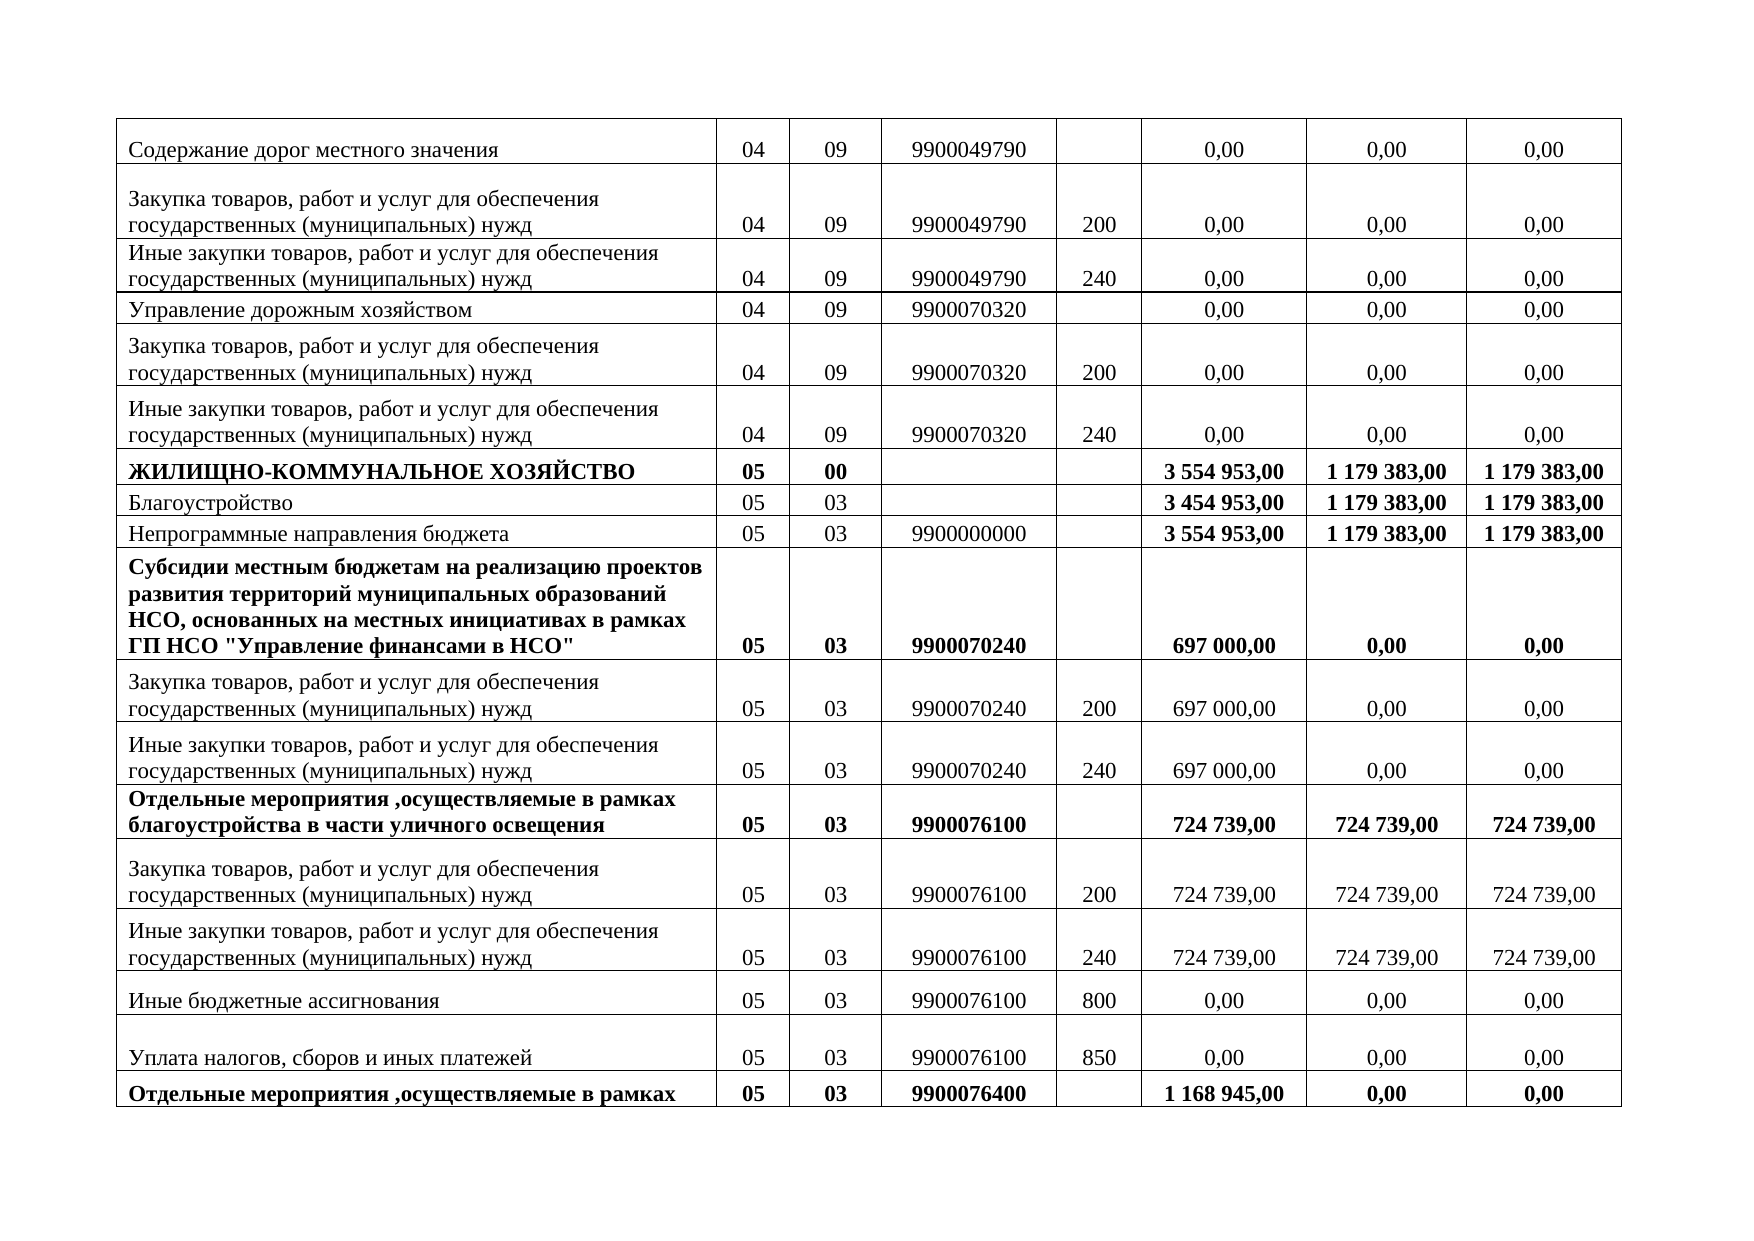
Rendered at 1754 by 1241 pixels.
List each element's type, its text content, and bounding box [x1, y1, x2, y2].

table_cell Закупка товаров, работ и услуг для обеспечения государственных (муниципальных) нужд [117, 839, 716, 908]
table_cell 0,00 [1307, 119, 1466, 163]
table_cell 0,00 [1307, 548, 1466, 659]
table_cell 09 [790, 119, 881, 163]
table_cell 800 [1057, 971, 1141, 1014]
table_cell 9900076100 [882, 909, 1056, 970]
table_cell 03 [790, 722, 881, 784]
table_cell 724 739,00 [1142, 909, 1306, 970]
table_cell 04 [717, 386, 789, 448]
table_cell [882, 485, 1056, 515]
table_cell 9900070320 [882, 293, 1056, 323]
table_cell Иные бюджетные ассигнования [117, 971, 716, 1014]
table_cell 0,00 [1467, 1071, 1621, 1106]
table_cell 0,00 [1467, 971, 1621, 1014]
table_cell 03 [790, 516, 881, 547]
table_cell 0,00 [1307, 971, 1466, 1014]
table_cell 240 [1057, 722, 1141, 784]
table_cell 0,00 [1467, 324, 1621, 385]
table_cell 00 [790, 449, 881, 484]
table_cell 0,00 [1307, 386, 1466, 448]
table_cell 05 [717, 909, 789, 970]
table_cell 9900070240 [882, 722, 1056, 784]
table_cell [117, 1071, 716, 1106]
table_cell [1057, 1071, 1141, 1106]
table_cell 03 [790, 1015, 881, 1070]
table_cell 0,00 [1142, 971, 1306, 1014]
table_cell 05 [717, 722, 789, 784]
table_cell 03 [790, 548, 881, 659]
table_cell [882, 449, 1056, 484]
table_cell 0,00 [1467, 548, 1621, 659]
table_cell 0,00 [1307, 324, 1466, 385]
table_cell 0,00 [1142, 164, 1306, 238]
table_cell 03 [790, 485, 881, 515]
table_cell 724 739,00 [1307, 839, 1466, 908]
table_cell 0,00 [1142, 386, 1306, 448]
table_cell 9900049790 [882, 164, 1056, 238]
table_cell 0,00 [1307, 239, 1466, 291]
table_cell 0,00 [1142, 1015, 1306, 1070]
table_cell 697 000,00 [1142, 548, 1306, 659]
table_cell Закупка товаров, работ и услуг для обеспечения государственных (муниципальных) нужд [117, 660, 716, 721]
table_cell Управление дорожным хозяйством [117, 293, 716, 323]
table_cell 200 [1057, 324, 1141, 385]
table_cell 240 [1057, 909, 1141, 970]
table_cell 03 [790, 1071, 881, 1106]
table_cell Закупка товаров, работ и услуг для обеспечения государственных (муниципальных) нужд [117, 164, 716, 238]
table_cell 9900000000 [882, 516, 1056, 547]
table_cell 1 168 945,00 [1142, 1071, 1306, 1106]
table_cell 0,00 [1307, 722, 1466, 784]
table_cell 9900076100 [882, 785, 1056, 837]
table_cell [1057, 548, 1141, 659]
table_cell 1 179 383,00 [1467, 485, 1621, 515]
table_cell 1 179 383,00 [1307, 516, 1466, 547]
table_cell 200 [1057, 660, 1141, 721]
table_cell 1 179 383,00 [1307, 449, 1466, 484]
table_cell [1057, 449, 1141, 484]
table_cell 03 [790, 839, 881, 908]
table_cell 3 554 953,00 [1142, 449, 1306, 484]
table_cell 9900076400 [882, 1071, 1056, 1106]
table_cell 0,00 [1467, 293, 1621, 323]
table_cell 03 [790, 971, 881, 1014]
table_cell 0,00 [1142, 293, 1306, 323]
table_cell 0,00 [1307, 164, 1466, 238]
table_cell 04 [717, 324, 789, 385]
table_cell Закупка товаров, работ и услуг для обеспечения государственных (муниципальных) нужд [117, 324, 716, 385]
table_cell 200 [1057, 164, 1141, 238]
table_cell 240 [1057, 386, 1141, 448]
table_cell 1 179 383,00 [1467, 449, 1621, 484]
table_cell Иные закупки товаров, работ и услуг для обеспечения государственных (муниципальных) нужд [117, 386, 716, 448]
table_cell Иные закупки товаров, работ и услуг для обеспечения государственных (муниципальных) нужд [117, 722, 716, 784]
table_cell [1057, 516, 1141, 547]
table_cell 0,00 [1467, 386, 1621, 448]
table_cell 04 [717, 293, 789, 323]
table_cell 9900070320 [882, 386, 1056, 448]
table_cell 05 [717, 660, 789, 721]
table_cell 0,00 [1467, 722, 1621, 784]
table_cell 1 179 383,00 [1467, 516, 1621, 547]
table_cell ЖИЛИЩНО-КОММУНАЛЬНОЕ ХОЗЯЙСТВО [117, 449, 716, 484]
table_cell Уплата налогов, сборов и иных платежей [117, 1015, 716, 1070]
table_cell 0,00 [1142, 324, 1306, 385]
table_cell 9900070320 [882, 324, 1056, 385]
table_cell 724 739,00 [1142, 839, 1306, 908]
table_cell 0,00 [1307, 660, 1466, 721]
table_cell 04 [717, 164, 789, 238]
table_cell [1057, 119, 1141, 163]
table_cell 724 739,00 [1307, 785, 1466, 837]
table_cell 04 [717, 119, 789, 163]
table_cell 09 [790, 293, 881, 323]
table_cell 1 179 383,00 [1307, 485, 1466, 515]
table_cell 724 739,00 [1467, 785, 1621, 837]
table_cell 05 [717, 1071, 789, 1106]
table_cell 724 739,00 [1467, 839, 1621, 908]
table_cell Отдельные мероприятия ,осуществляемые в рамках благоустройства в части уличного освещения [117, 785, 716, 837]
table_cell 09 [790, 324, 881, 385]
table_cell Благоустройство [117, 485, 716, 515]
table_cell 0,00 [1467, 164, 1621, 238]
table_cell 240 [1057, 239, 1141, 291]
table_cell Непрограммные направления бюджета [117, 516, 716, 547]
table_cell 9900076100 [882, 971, 1056, 1014]
table_cell [1057, 785, 1141, 837]
table_cell 9900076100 [882, 1015, 1056, 1070]
table_cell 0,00 [1467, 1015, 1621, 1070]
table_cell Иные закупки товаров, работ и услуг для обеспечения государственных (муниципальных) нужд [117, 909, 716, 970]
table_cell Иные закупки товаров, работ и услуг для обеспечения государственных (муниципальных) нужд [117, 239, 716, 291]
table_cell 9900070240 [882, 548, 1056, 659]
table_cell 0,00 [1142, 119, 1306, 163]
table_cell Содержание дорог местного значения [117, 119, 716, 163]
table_cell 05 [717, 548, 789, 659]
table_cell [1057, 485, 1141, 515]
table_cell 05 [717, 971, 789, 1014]
table_cell 0,00 [1467, 239, 1621, 291]
table_cell 0,00 [1467, 119, 1621, 163]
table_cell 05 [717, 839, 789, 908]
table_cell 05 [717, 485, 789, 515]
table_cell 200 [1057, 839, 1141, 908]
table_cell 0,00 [1467, 660, 1621, 721]
table_cell 9900076100 [882, 839, 1056, 908]
table_cell 09 [790, 386, 881, 448]
table_cell 724 739,00 [1467, 909, 1621, 970]
table_cell 3 554 953,00 [1142, 516, 1306, 547]
table_cell 03 [790, 660, 881, 721]
table_cell 05 [717, 1015, 789, 1070]
table_cell 697 000,00 [1142, 722, 1306, 784]
table_cell 9900049790 [882, 119, 1056, 163]
table_cell 05 [717, 516, 789, 547]
table_cell 9900049790 [882, 239, 1056, 291]
table_cell 0,00 [1142, 239, 1306, 291]
table_cell 0,00 [1307, 293, 1466, 323]
table_cell 0,00 [1307, 1015, 1466, 1070]
table_cell 03 [790, 785, 881, 837]
table_cell Субсидии местным бюджетам на реализацию проектов развития территорий муниципальных образований НСО, основанных на местных инициативах в рамках ГП НСО "Управление финансами в НСО" [117, 548, 716, 659]
table_cell 724 739,00 [1142, 785, 1306, 837]
table_cell 05 [717, 785, 789, 837]
table_cell [1057, 293, 1141, 323]
table_cell 03 [790, 909, 881, 970]
table_cell 850 [1057, 1015, 1141, 1070]
table_cell 3 454 953,00 [1142, 485, 1306, 515]
table_cell 04 [717, 239, 789, 291]
table_cell 697 000,00 [1142, 660, 1306, 721]
table_cell 0,00 [1307, 1071, 1466, 1106]
table_cell 09 [790, 164, 881, 238]
table_cell 05 [717, 449, 789, 484]
table_cell 9900070240 [882, 660, 1056, 721]
table_cell 09 [790, 239, 881, 291]
table_cell 724 739,00 [1307, 909, 1466, 970]
